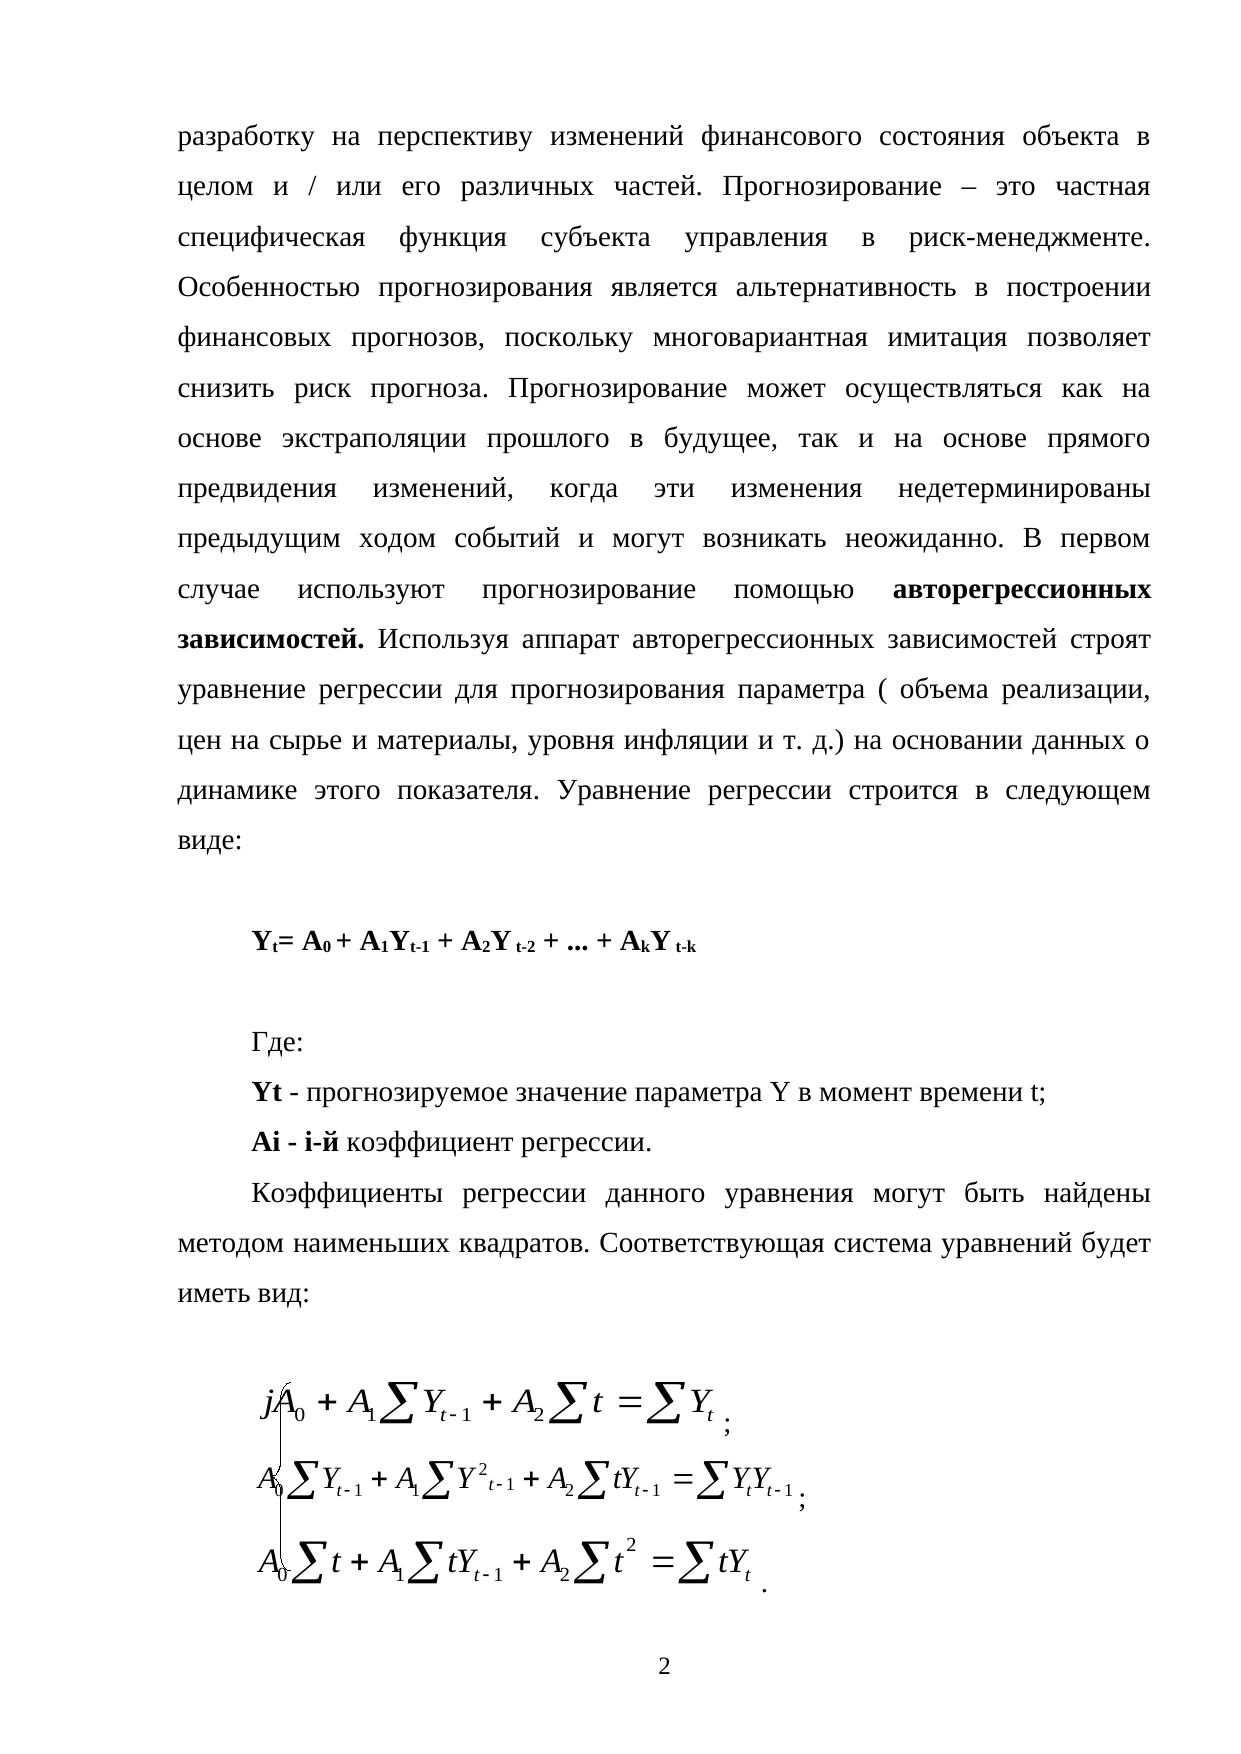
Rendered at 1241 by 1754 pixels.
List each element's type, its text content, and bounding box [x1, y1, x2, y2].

text . [177, 1530, 1152, 1599]
text Yt= A0 + A1Yt-1 + A2Y t-2 + ... + AkY t-k [177, 923, 1152, 957]
text ; [177, 1376, 1152, 1438]
text Ai - i-й коэффициент регрессии. [177, 1124, 1152, 1158]
text Где: [177, 1024, 1152, 1057]
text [177, 118, 1152, 856]
text Yt - прогнозируемое значение параметра Y в момент времени t; [177, 1074, 1152, 1108]
text ; [177, 1455, 1152, 1513]
text Коэффициенты регрессии данного уравнения могут быть найдены методом наименьших квадратов. Соответствующая система уравнений будет иметь вид: [177, 1175, 1152, 1309]
